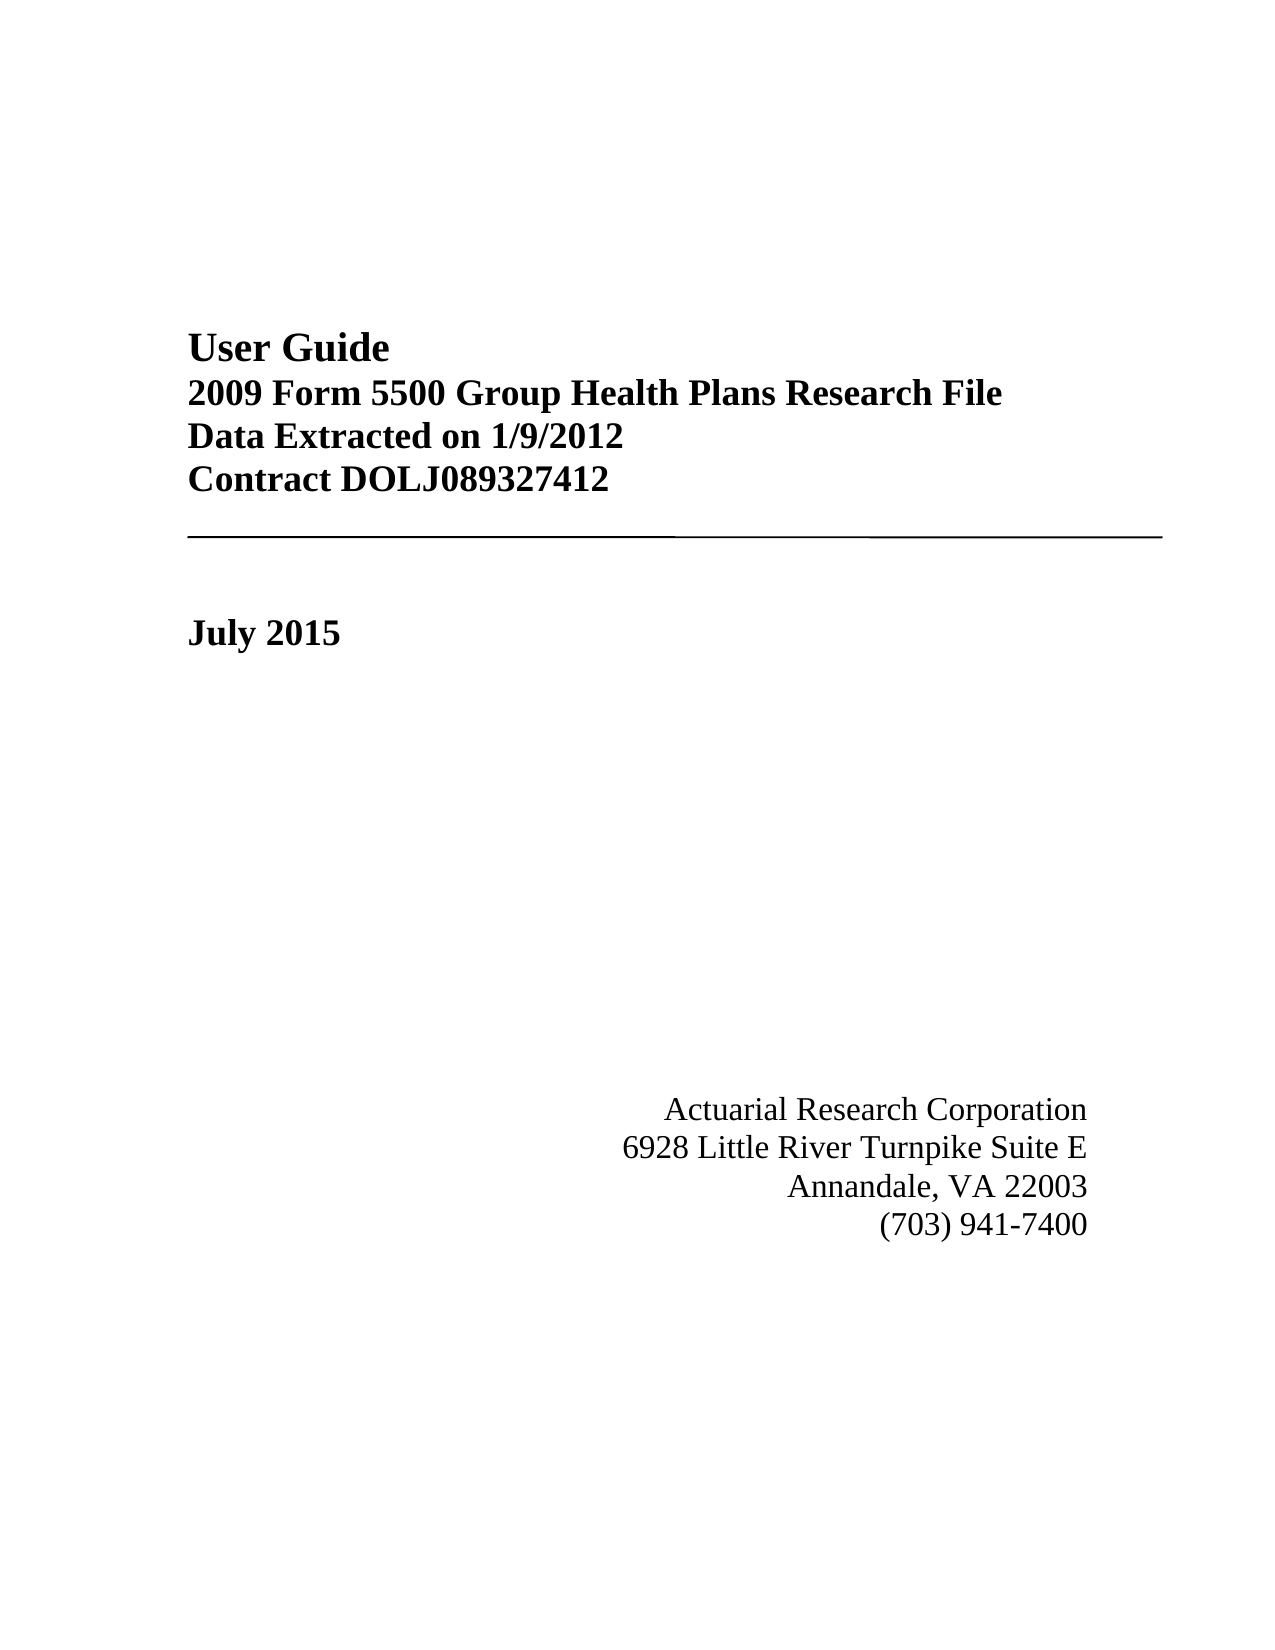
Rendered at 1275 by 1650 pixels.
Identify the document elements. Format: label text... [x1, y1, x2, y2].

text (703) 941-7400 [187, 1204, 1087, 1242]
text Data Extracted on 1/9/2012 [187, 413, 1087, 457]
text User Guide [187, 322, 1087, 370]
text Contract DOLJ089327412 [187, 457, 1087, 500]
text July 2015 [187, 610, 1087, 653]
text 6928 Little River Turnpike Suite E [187, 1127, 1087, 1166]
text 2009 Form 5500 Group Health Plans Research File [187, 370, 1087, 413]
text Actuarial Research Corporation [187, 1089, 1087, 1127]
